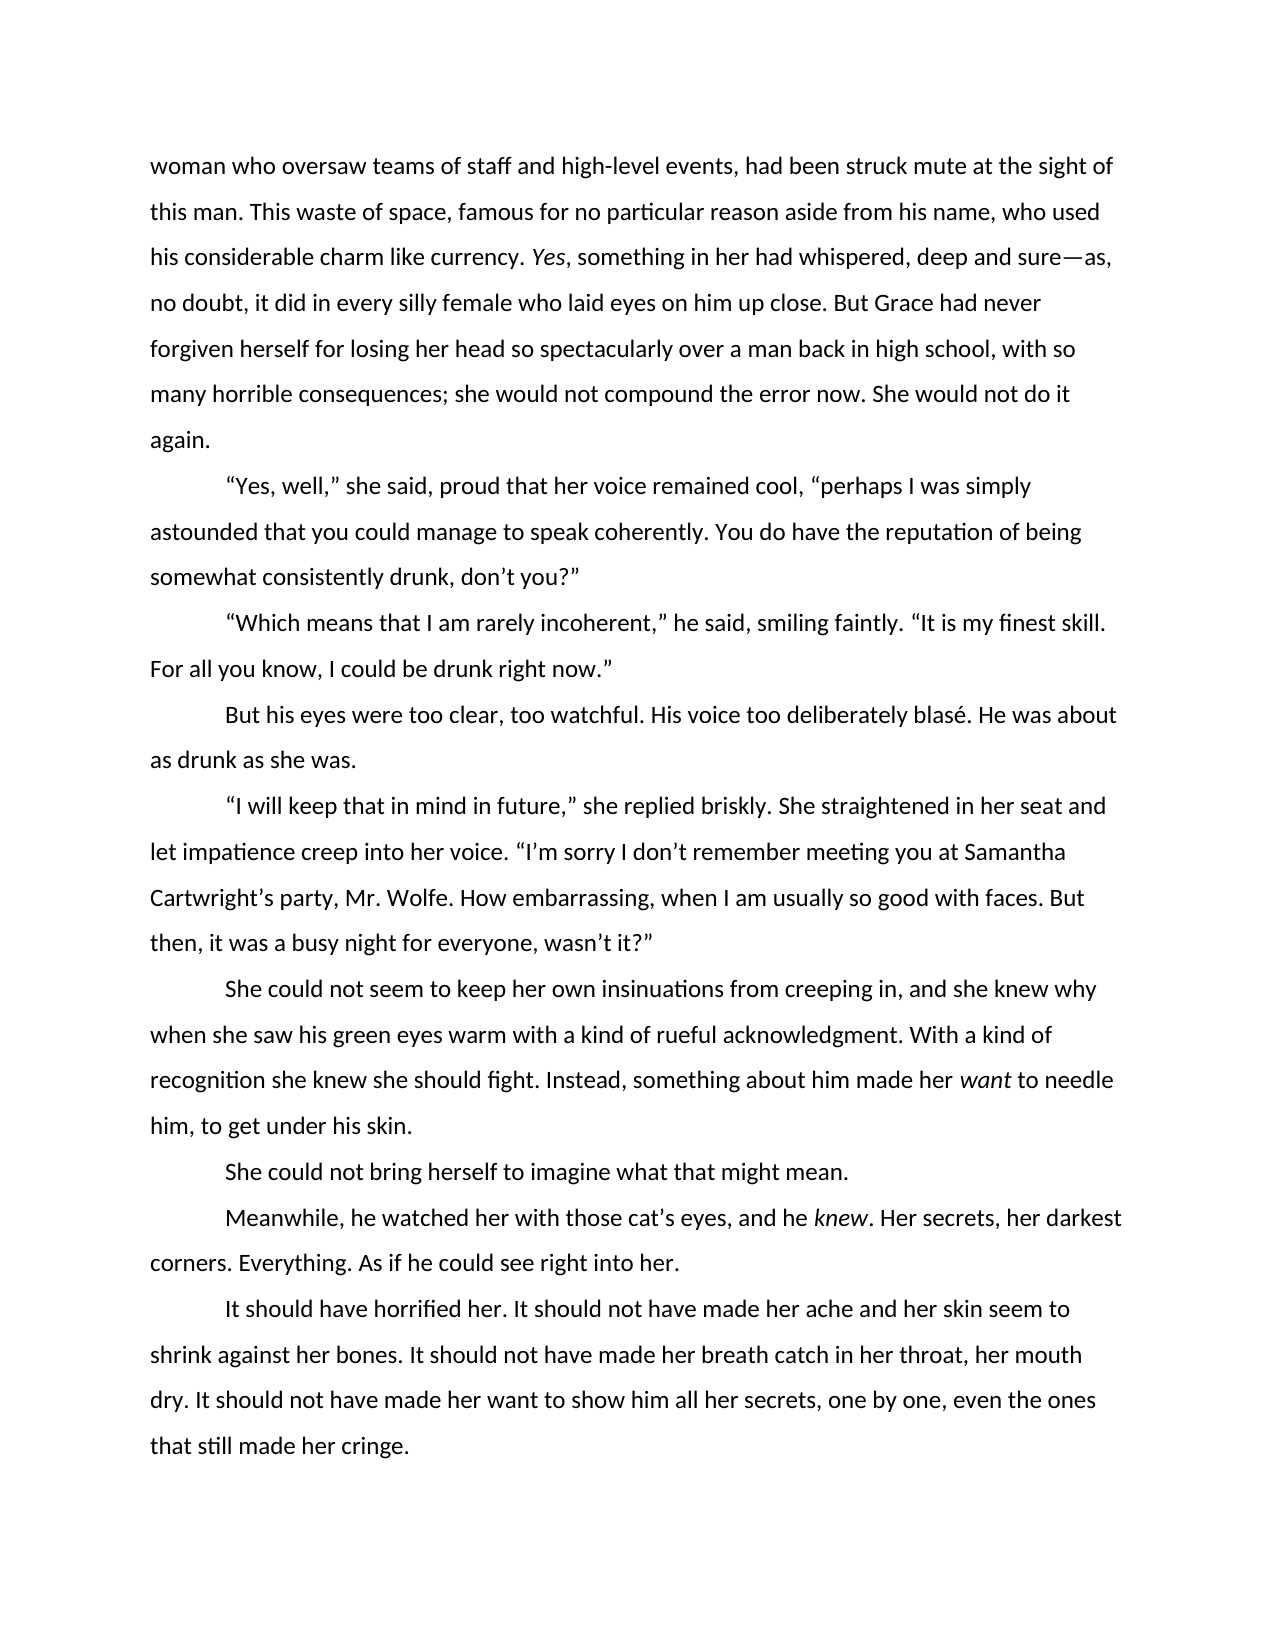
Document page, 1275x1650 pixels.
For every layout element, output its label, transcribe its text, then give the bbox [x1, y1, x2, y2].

text Meanwhile, he watched her with those cat’s eyes, and he knew. Her secrets, her darkest corners. Everything. As if he could see right into her. [150, 1202, 1125, 1278]
text But his eyes were too clear, too watchful. His voice too deliberately blasé. He was about as drunk as she was. [150, 699, 1125, 775]
text “I will keep that in mind in future,” she replied briskly. She straightened in her seat and let impatience creep into her voice. “I’m sorry I don’t remember meeting you at Samantha Cartwright’s party, Mr. Wolfe. How embarrassing, when I am usually so good with faces. But then, it was a busy night for everyone, wasn’t it?” [150, 790, 1125, 958]
text “Yes, well,” she said, proud that her voice remained cool, “perhaps I was simply astounded that you could manage to speak coherently. You do have the reputation of being somewhat consistently drunk, don’t you?” [150, 470, 1125, 592]
text It should have horrified her. It should not have made her ache and her skin seem to shrink against her bones. It should not have made her breath catch in her throat, her mouth dry. It should not have made her want to show him all her secrets, one by one, even the ones that still made her cringe. [150, 1293, 1125, 1461]
text “Which means that I am rarely incoherent,” he said, smiling faintly. “It is my finest skill. For all you know, I could be drunk right now.” [150, 607, 1125, 683]
text She could not seem to keep her own insinuations from creeping in, and she knew why when she saw his green eyes warm with a kind of rueful acknowledgment. With a kind of recognition she knew she should fight. Instead, something about him made her want to needle him, to get under his skin. [150, 973, 1125, 1141]
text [150, 150, 1125, 455]
text She could not bring herself to imagine what that might mean. [150, 1156, 1125, 1187]
